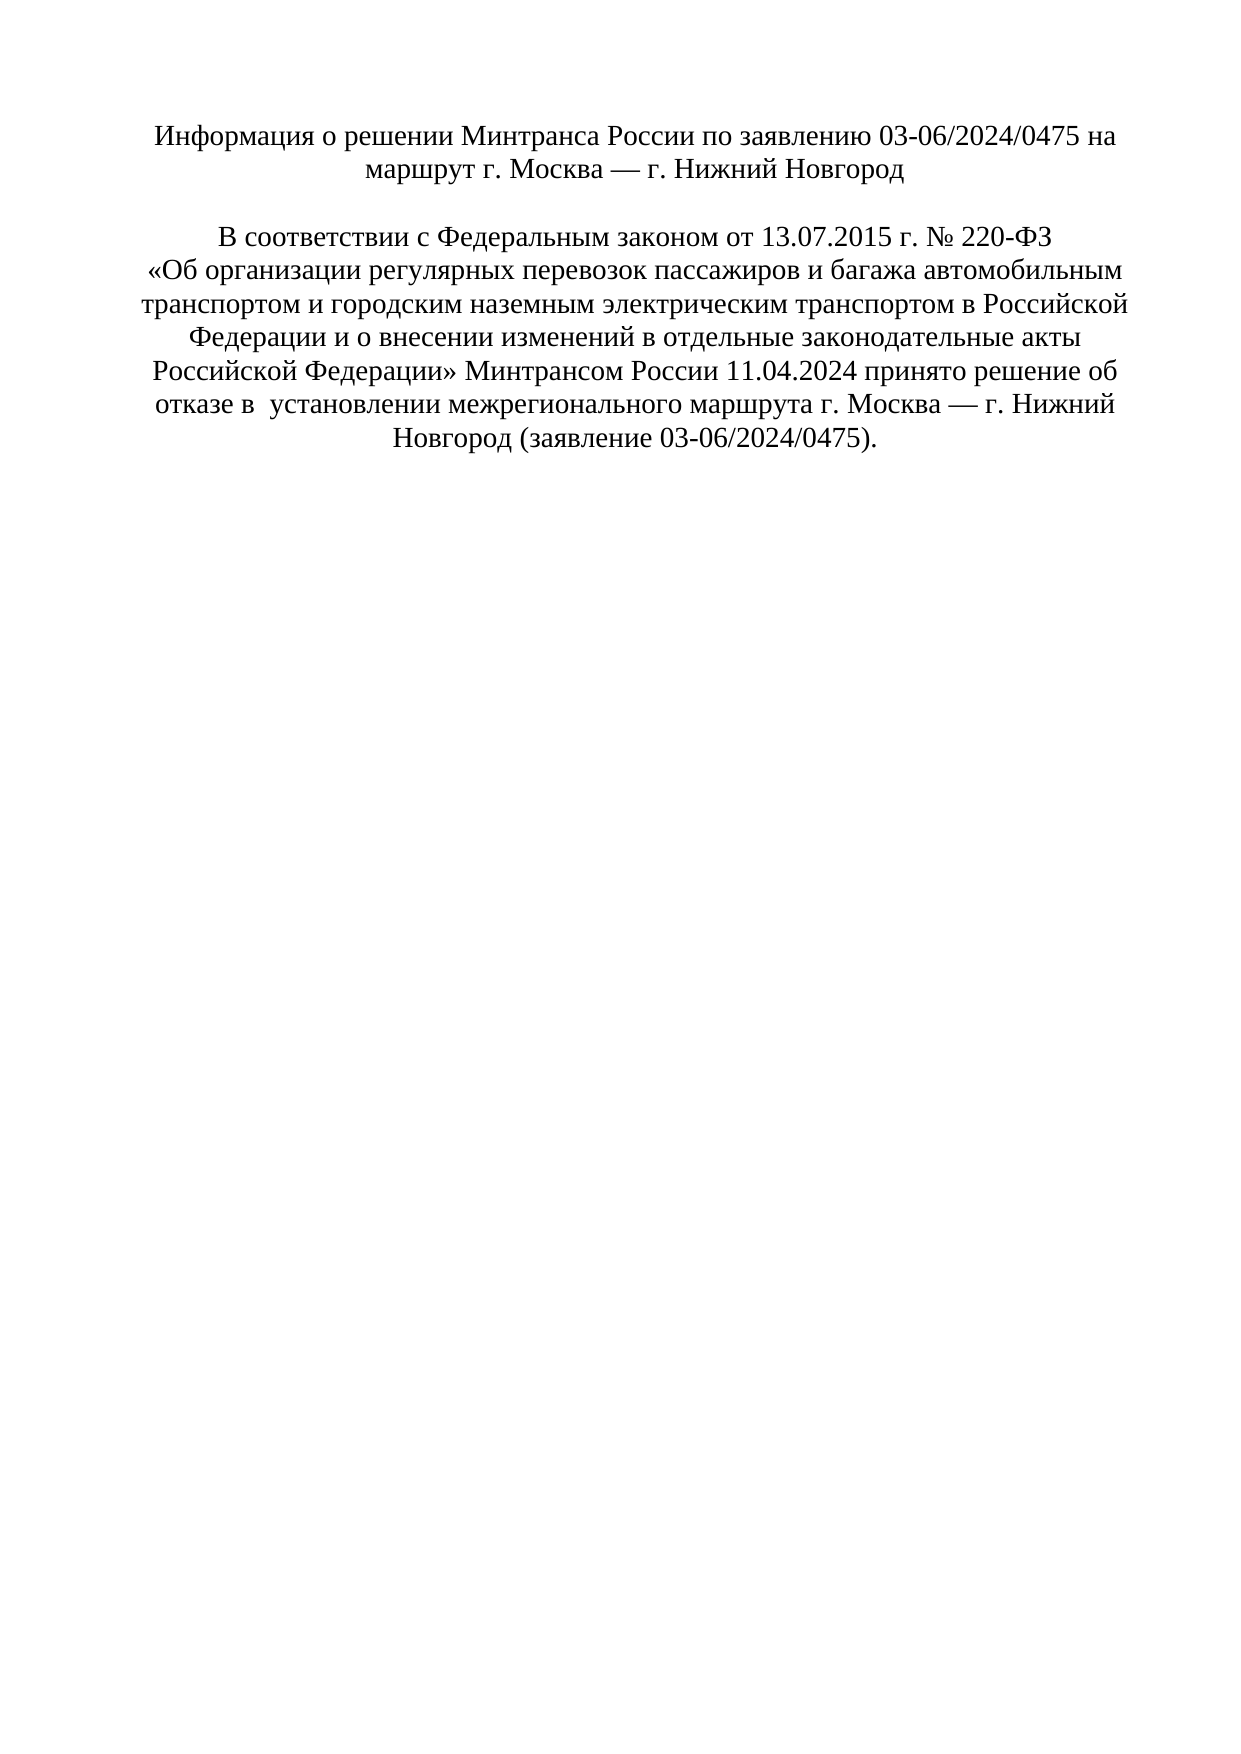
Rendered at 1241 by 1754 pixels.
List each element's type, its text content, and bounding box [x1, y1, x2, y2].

text В соответствии с Федеральным законом от 13.07.2015 г. № 220-ФЗ «Об организации регулярных перевозок пассажиров и багажа автомобильным транспортом и городским наземным электрическим транспортом в Российской Федерации и о внесении изменений в отдельные законодательные акты Российской Федерации» Минтрансом России 11.04.2024 принято решение об отказе в установлении межрегионального маршрута г. Москва — г. Нижний Новгород (заявление 03-06/2024/0475). [118, 219, 1152, 453]
text Информация о решении Минтранса России по заявлению 03-06/2024/0475 на маршрут г. Москва — г. Нижний Новгород [118, 118, 1152, 185]
